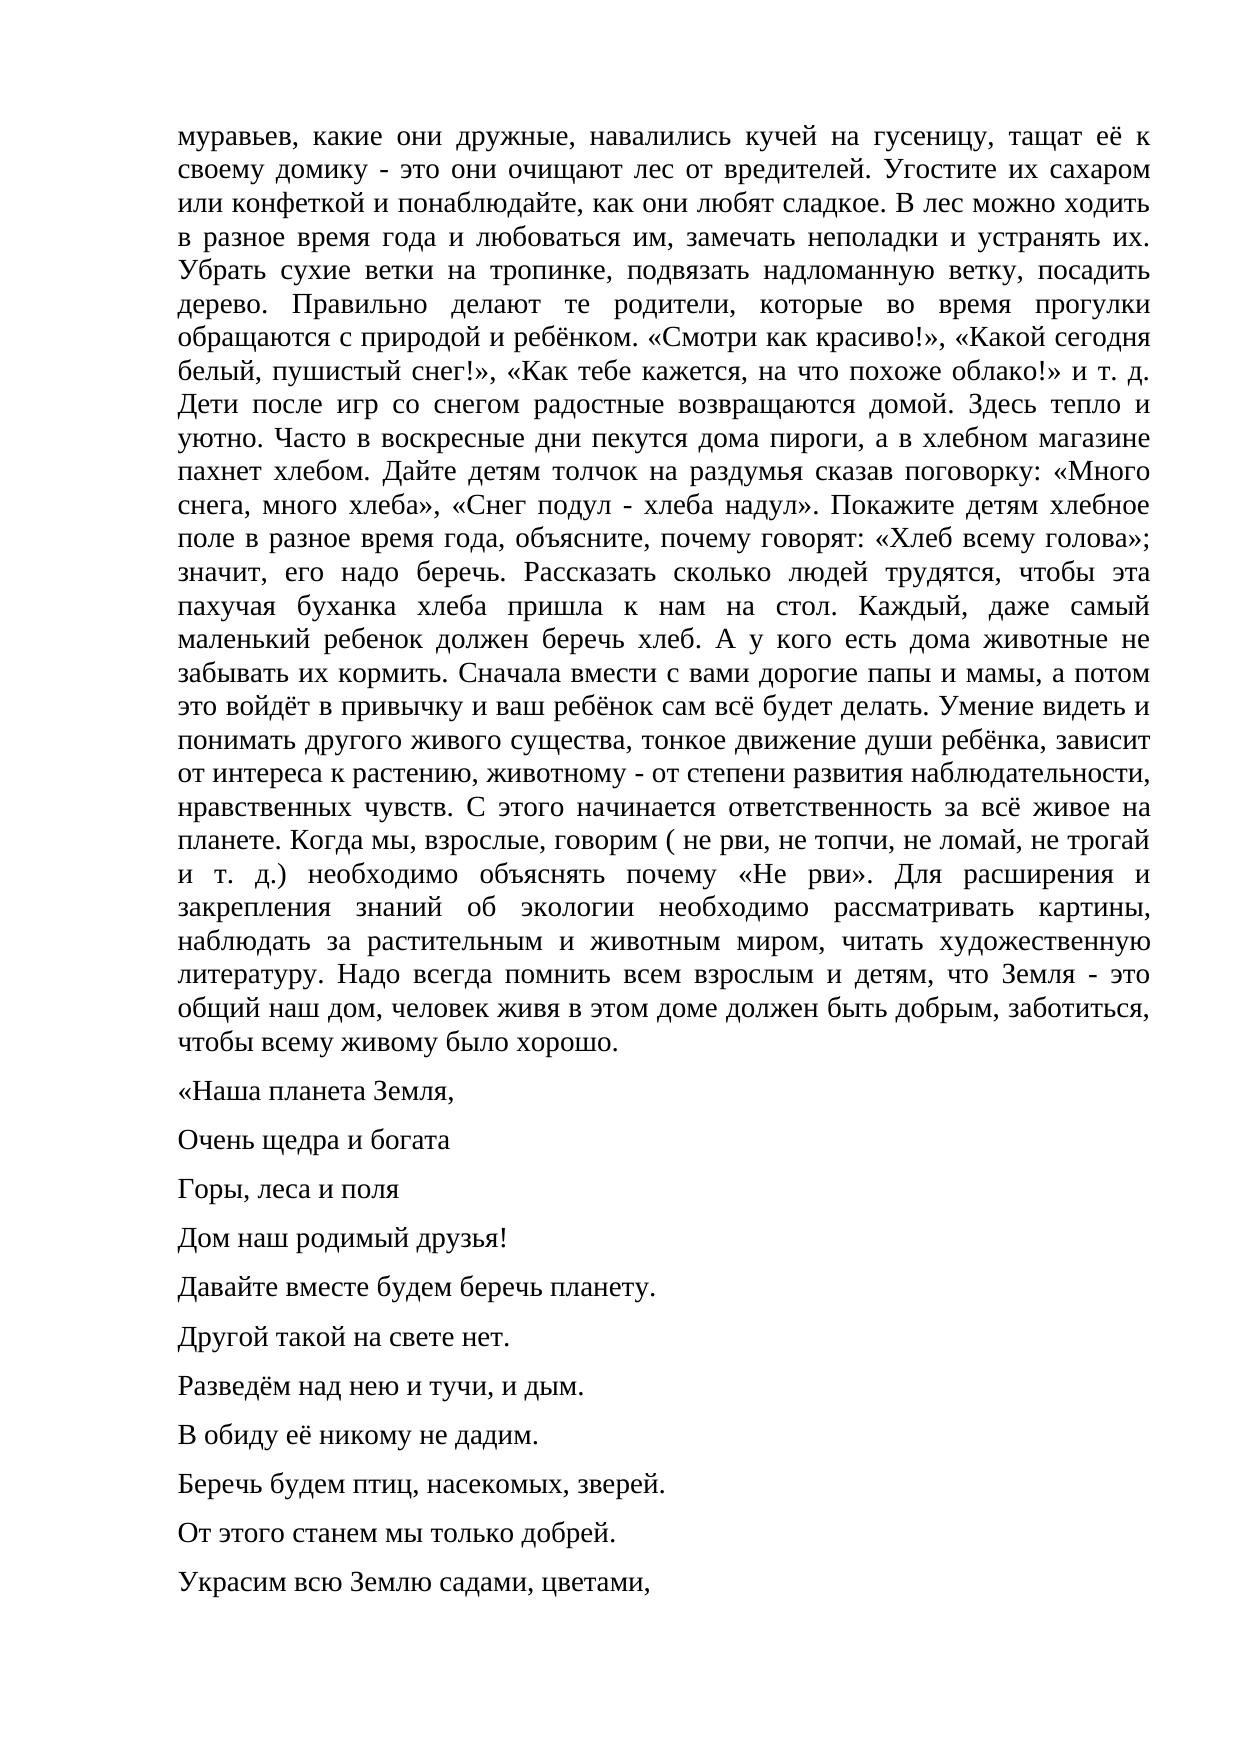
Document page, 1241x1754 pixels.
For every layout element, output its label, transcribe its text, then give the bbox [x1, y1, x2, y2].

text Беречь будем птиц, насекомых, зверей. [177, 1466, 1152, 1500]
text «Наша планета Земля, [177, 1073, 1152, 1106]
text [177, 118, 1152, 1057]
text Давайте вместе будем беречь планету. [177, 1269, 1152, 1303]
text От этого станем мы только добрей. [177, 1515, 1152, 1549]
text Горы, леса и поля [177, 1171, 1152, 1205]
text Другой такой на свете нет. [177, 1319, 1152, 1352]
text Очень щедра и богата [177, 1122, 1152, 1156]
text Дом наш родимый друзья! [177, 1220, 1152, 1254]
text Украсим всю Землю садами, цветами, [177, 1564, 1152, 1598]
text Разведём над нею и тучи, и дым. [177, 1368, 1152, 1401]
text В обиду её никому не дадим. [177, 1417, 1152, 1451]
